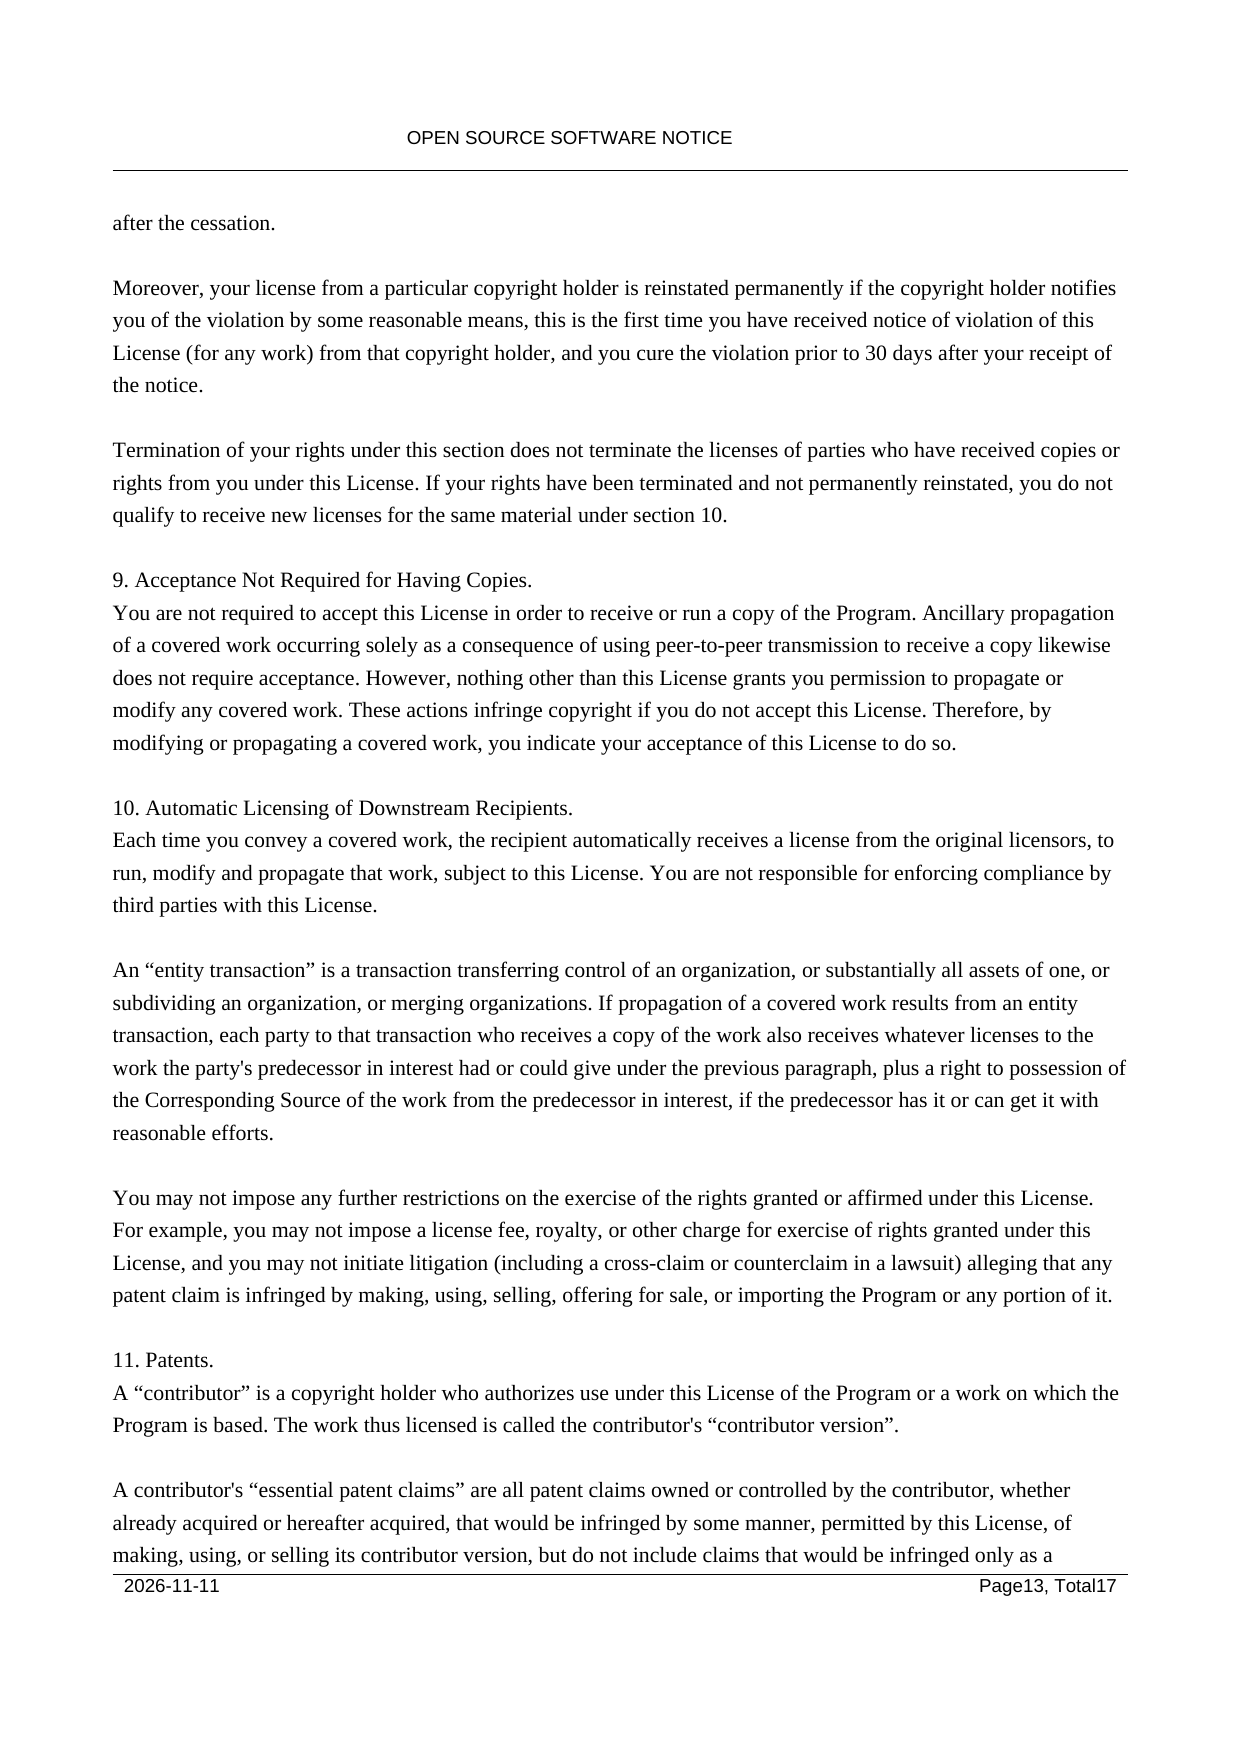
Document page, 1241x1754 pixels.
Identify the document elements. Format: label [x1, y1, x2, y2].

text [112, 206, 1128, 1571]
